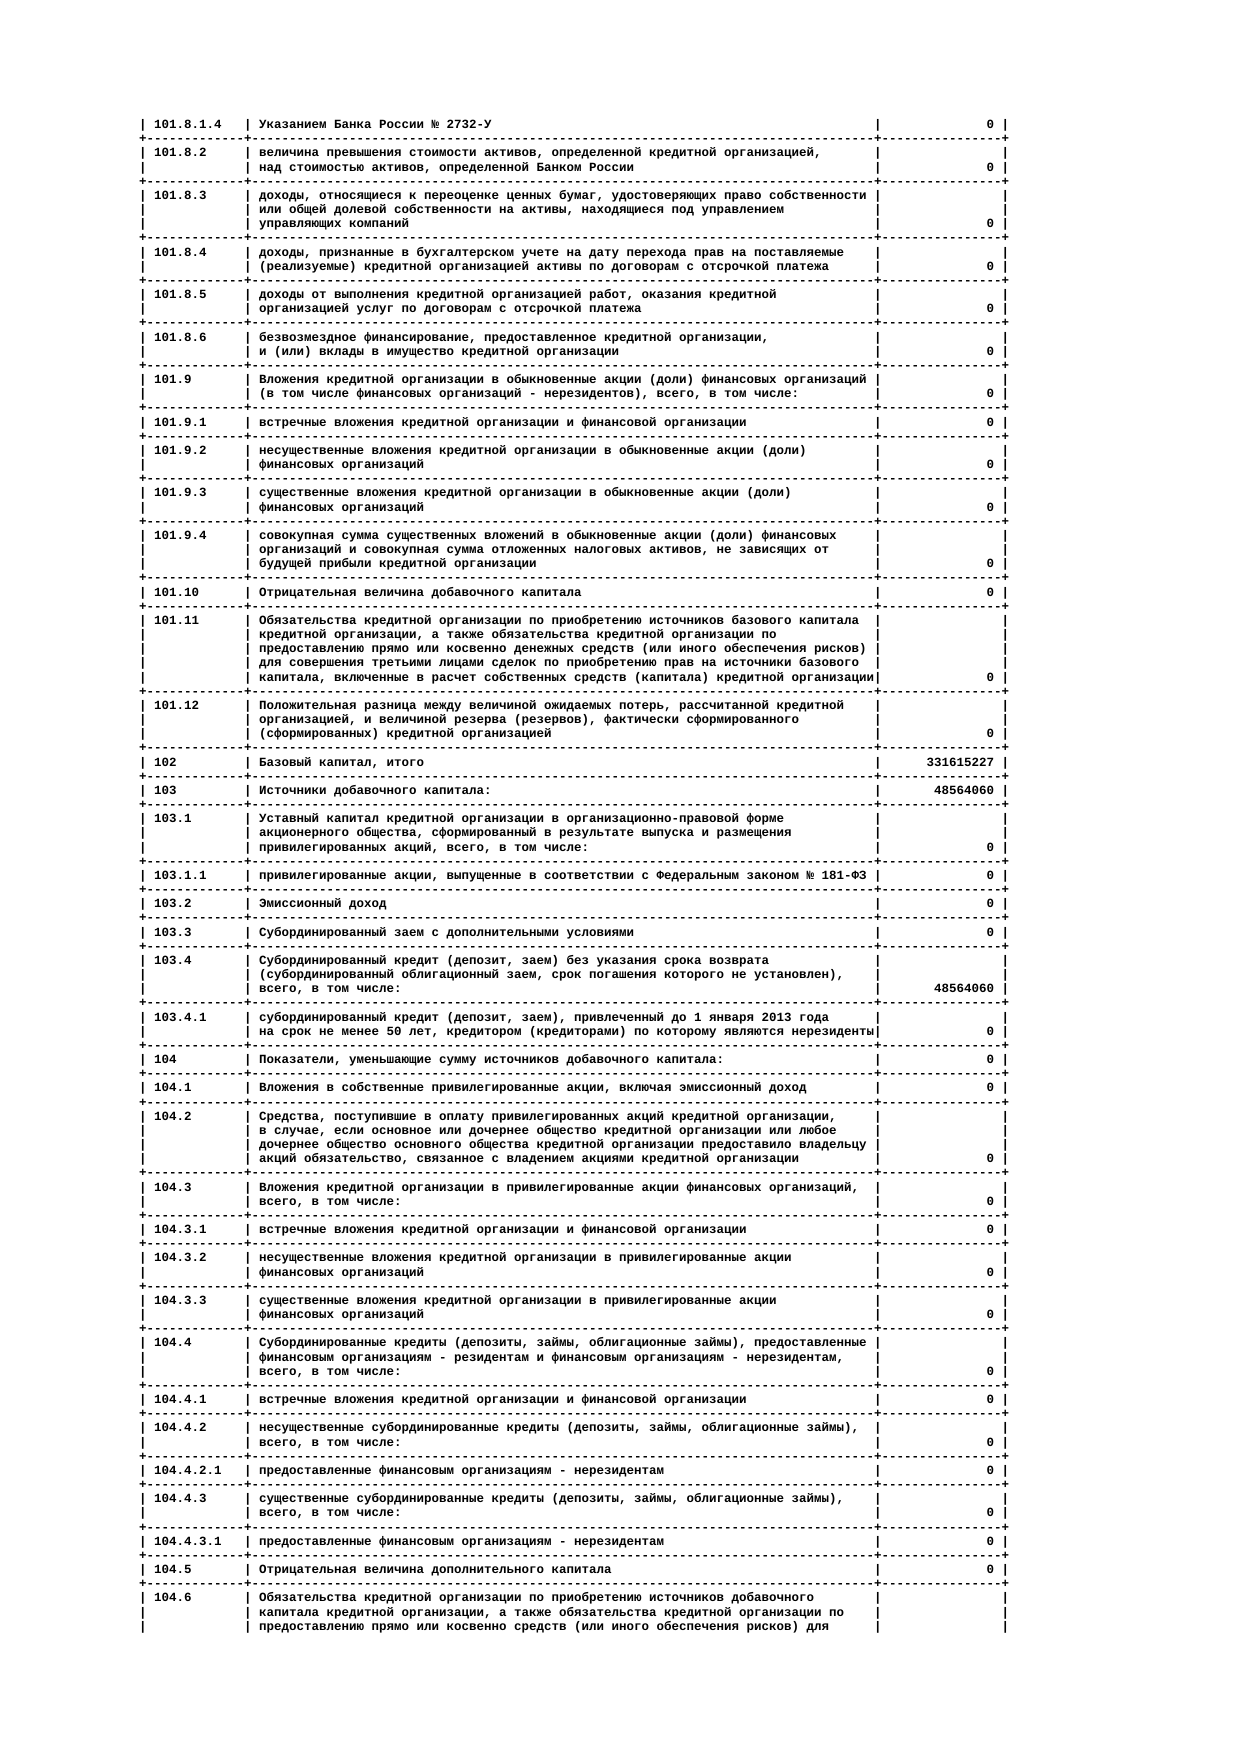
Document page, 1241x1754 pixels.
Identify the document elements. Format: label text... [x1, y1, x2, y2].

text | | (в том числе финансовых организаций - нерезидентов), всего, в том числе: | 0 | [139, 387, 1101, 401]
text +-------------+-----------------------------------------------------------------------------------+----------------+ [139, 741, 1101, 756]
text +-------------+-----------------------------------------------------------------------------------+----------------+ [139, 996, 1101, 1011]
text +-------------+-----------------------------------------------------------------------------------+----------------+ [139, 1039, 1101, 1053]
text | 101.9 | Вложения кредитной организации в обыкновенные акции (доли) финансовых организаций | | [139, 373, 1101, 387]
text | 103.1 | Уставный капитал кредитной организации в организационно-правовой форме | | [139, 812, 1101, 826]
text | | всего, в том числе: | 48564060 | [139, 982, 1101, 996]
text | | или общей долевой собственности на активы, находящиеся под управлением | | [139, 203, 1101, 217]
text +-------------+-----------------------------------------------------------------------------------+----------------+ [139, 1067, 1101, 1081]
text +-------------+-----------------------------------------------------------------------------------+----------------+ [139, 685, 1101, 699]
text | 104.4.1 | встречные вложения кредитной организации и финансовой организации | 0 | [139, 1393, 1101, 1407]
text | | организацией, и величиной резерва (резервов), фактически сформированного | | [139, 713, 1101, 727]
text | | финансовым организациям - резидентам и финансовым организациям - нерезидентам, | | [139, 1351, 1101, 1365]
text | 104.4.2.1 | предоставленные финансовым организациям - нерезидентам | 0 | [139, 1464, 1101, 1478]
text | | в случае, если основное или дочернее общество кредитной организации или любое | | [139, 1124, 1101, 1138]
text | 103.3 | Субординированный заем с дополнительными условиями | 0 | [139, 926, 1101, 940]
text +-------------+-----------------------------------------------------------------------------------+----------------+ [139, 1209, 1101, 1223]
text +-------------+-----------------------------------------------------------------------------------+----------------+ [139, 401, 1101, 416]
text | | всего, в том числе: | 0 | [139, 1506, 1101, 1521]
text | | для совершения третьими лицами сделок по приобретению прав на источники базового | | [139, 656, 1101, 671]
text +-------------+-----------------------------------------------------------------------------------+----------------+ [139, 940, 1101, 954]
text +-------------+-----------------------------------------------------------------------------------+----------------+ [139, 1577, 1101, 1591]
text +-------------+-----------------------------------------------------------------------------------+----------------+ [139, 1379, 1101, 1393]
text +-------------+-----------------------------------------------------------------------------------+----------------+ [139, 1549, 1101, 1563]
text +-------------+-----------------------------------------------------------------------------------+----------------+ [139, 430, 1101, 444]
text | 104.1 | Вложения в собственные привилегированные акции, включая эмиссионный доход | 0 | [139, 1081, 1101, 1096]
text | | всего, в том числе: | 0 | [139, 1365, 1101, 1379]
text | | управляющих компаний | 0 | [139, 217, 1101, 231]
text +-------------+-----------------------------------------------------------------------------------+----------------+ [139, 1521, 1101, 1535]
text +-------------+-----------------------------------------------------------------------------------+----------------+ [139, 1322, 1101, 1336]
text | | капитала кредитной организации, а также обязательства кредитной организации по | | [139, 1606, 1101, 1620]
text | 104.3.1 | встречные вложения кредитной организации и финансовой организации | 0 | [139, 1223, 1101, 1237]
text +-------------+-----------------------------------------------------------------------------------+----------------+ [139, 472, 1101, 486]
text | 103.4 | Субординированный кредит (депозит, заем) без указания срока возврата | | [139, 954, 1101, 968]
text +-------------+-----------------------------------------------------------------------------------+----------------+ [139, 911, 1101, 926]
text | | финансовых организаций | 0 | [139, 458, 1101, 472]
text | | всего, в том числе: | 0 | [139, 1195, 1101, 1209]
text | 101.8.3 | доходы, относящиеся к переоценке ценных бумаг, удостоверяющих право собственности | | [139, 189, 1101, 203]
text +-------------+-----------------------------------------------------------------------------------+----------------+ [139, 515, 1101, 529]
text | 104.4.3 | существенные субординированные кредиты (депозиты, займы, облигационные займы), | | [139, 1492, 1101, 1506]
text +-------------+-----------------------------------------------------------------------------------+----------------+ [139, 600, 1101, 614]
text +-------------+-----------------------------------------------------------------------------------+----------------+ [139, 1237, 1101, 1251]
text | 104.4 | Субординированные кредиты (депозиты, займы, облигационные займы), предоставленные | | [139, 1336, 1101, 1351]
text | 101.12 | Положительная разница между величиной ожидаемых потерь, рассчитанной кредитной | | [139, 699, 1101, 713]
text +-------------+-----------------------------------------------------------------------------------+----------------+ [139, 883, 1101, 897]
text | | организацией услуг по договорам с отсрочкой платежа | 0 | [139, 302, 1101, 316]
text | | привилегированных акций, всего, в том числе: | 0 | [139, 841, 1101, 855]
text | | и (или) вклады в имущество кредитной организации | 0 | [139, 345, 1101, 359]
text | 104.5 | Отрицательная величина дополнительного капитала | 0 | [139, 1563, 1101, 1577]
text | 101.8.2 | величина превышения стоимости активов, определенной кредитной организацией, | | [139, 146, 1101, 161]
text | 103 | Источники добавочного капитала: | 48564060 | [139, 784, 1101, 798]
text +-------------+-----------------------------------------------------------------------------------+----------------+ [139, 274, 1101, 288]
text | 101.9.4 | совокупная сумма существенных вложений в обыкновенные акции (доли) финансовых | | [139, 529, 1101, 543]
text | 101.11 | Обязательства кредитной организации по приобретению источников базового капитала | | [139, 614, 1101, 628]
text | | дочернее общество основного общества кредитной организации предоставило владельцу | | [139, 1138, 1101, 1152]
text | 101.9.3 | существенные вложения кредитной организации в обыкновенные акции (доли) | | [139, 486, 1101, 501]
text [139, 132, 1101, 146]
text | | акций обязательство, связанное с владением акциями кредитной организации | 0 | [139, 1152, 1101, 1166]
text +-------------+-----------------------------------------------------------------------------------+----------------+ [139, 1166, 1101, 1181]
text +-------------+-----------------------------------------------------------------------------------+----------------+ [139, 231, 1101, 246]
text +-------------+-----------------------------------------------------------------------------------+----------------+ [139, 1450, 1101, 1464]
text +-------------+-----------------------------------------------------------------------------------+----------------+ [139, 1280, 1101, 1294]
text | 102 | Базовый капитал, итого | 331615227 | [139, 756, 1101, 770]
text | 103.2 | Эмиссионный доход | 0 | [139, 897, 1101, 911]
text | 104.4.3.1 | предоставленные финансовым организациям - нерезидентам | 0 | [139, 1535, 1101, 1549]
text | | всего, в том числе: | 0 | [139, 1436, 1101, 1450]
text +-------------+-----------------------------------------------------------------------------------+----------------+ [139, 359, 1101, 373]
text | 101.9.2 | несущественные вложения кредитной организации в обыкновенные акции (доли) | | [139, 444, 1101, 458]
text +-------------+-----------------------------------------------------------------------------------+----------------+ [139, 798, 1101, 812]
text | | кредитной организации, а также обязательства кредитной организации по | | [139, 628, 1101, 642]
text | 101.8.1.4 | Указанием Банка России № 2732-У | 0 | [139, 118, 1101, 132]
text | | будущей прибыли кредитной организации | 0 | [139, 557, 1101, 571]
text | 101.9.1 | встречные вложения кредитной организации и финансовой организации | 0 | [139, 416, 1101, 430]
text | 104.2 | Средства, поступившие в оплату привилегированных акций кредитной организации, | | [139, 1110, 1101, 1124]
text +-------------+-----------------------------------------------------------------------------------+----------------+ [139, 175, 1101, 189]
text | 104 | Показатели, уменьшающие сумму источников добавочного капитала: | 0 | [139, 1053, 1101, 1067]
text | | финансовых организаций | 0 | [139, 1266, 1101, 1280]
text | | предоставлению прямо или косвенно средств (или иного обеспечения рисков) для | | [139, 1620, 1101, 1634]
text +-------------+-----------------------------------------------------------------------------------+----------------+ [139, 1478, 1101, 1492]
text | 101.8.5 | доходы от выполнения кредитной организацией работ, оказания кредитной | | [139, 288, 1101, 302]
text | 103.4.1 | субординированный кредит (депозит, заем), привлеченный до 1 января 2013 года | | [139, 1011, 1101, 1025]
text | 103.1.1 | привилегированные акции, выпущенные в соответствии с Федеральным законом № 181-ФЗ | 0 | [139, 869, 1101, 883]
text | 104.4.2 | несущественные субординированные кредиты (депозиты, займы, облигационные займы), | | [139, 1421, 1101, 1436]
text | | на срок не менее 50 лет, кредитором (кредиторами) по которому являются нерезиденты| 0 | [139, 1025, 1101, 1039]
text | 101.8.4 | доходы, признанные в бухгалтерском учете на дату перехода прав на поставляемые | | [139, 246, 1101, 260]
text | | над стоимостью активов, определенной Банком России | 0 | [139, 161, 1101, 175]
text | 101.10 | Отрицательная величина добавочного капитала | 0 | [139, 586, 1101, 600]
text | | (субординированный облигационный заем, срок погашения которого не установлен), | | [139, 968, 1101, 982]
text | 104.3.3 | существенные вложения кредитной организации в привилегированные акции | | [139, 1294, 1101, 1308]
text +-------------+-----------------------------------------------------------------------------------+----------------+ [139, 770, 1101, 784]
text +-------------+-----------------------------------------------------------------------------------+----------------+ [139, 855, 1101, 869]
text | 101.8.6 | безвозмездное финансирование, предоставленное кредитной организации, | | [139, 331, 1101, 345]
text +-------------+-----------------------------------------------------------------------------------+----------------+ [139, 1407, 1101, 1421]
text | | капитала, включенные в расчет собственных средств (капитала) кредитной организации| 0 | [139, 671, 1101, 685]
text | 104.6 | Обязательства кредитной организации по приобретению источников добавочного | | [139, 1591, 1101, 1606]
text | | (сформированных) кредитной организацией | 0 | [139, 727, 1101, 741]
text | | предоставлению прямо или косвенно денежных средств (или иного обеспечения рисков) | | [139, 642, 1101, 656]
text +-------------+-----------------------------------------------------------------------------------+----------------+ [139, 316, 1101, 331]
text +-------------+-----------------------------------------------------------------------------------+----------------+ [139, 1096, 1101, 1110]
text | | финансовых организаций | 0 | [139, 501, 1101, 515]
text +-------------+-----------------------------------------------------------------------------------+----------------+ [139, 571, 1101, 586]
text | 104.3.2 | несущественные вложения кредитной организации в привилегированные акции | | [139, 1251, 1101, 1266]
text | | финансовых организаций | 0 | [139, 1308, 1101, 1322]
text | | организаций и совокупная сумма отложенных налоговых активов, не зависящих от | | [139, 543, 1101, 557]
text | 104.3 | Вложения кредитной организации в привилегированные акции финансовых организаций, | | [139, 1181, 1101, 1195]
text | | (реализуемые) кредитной организацией активы по договорам с отсрочкой платежа | 0 | [139, 260, 1101, 274]
text | | акционерного общества, сформированный в результате выпуска и размещения | | [139, 826, 1101, 841]
